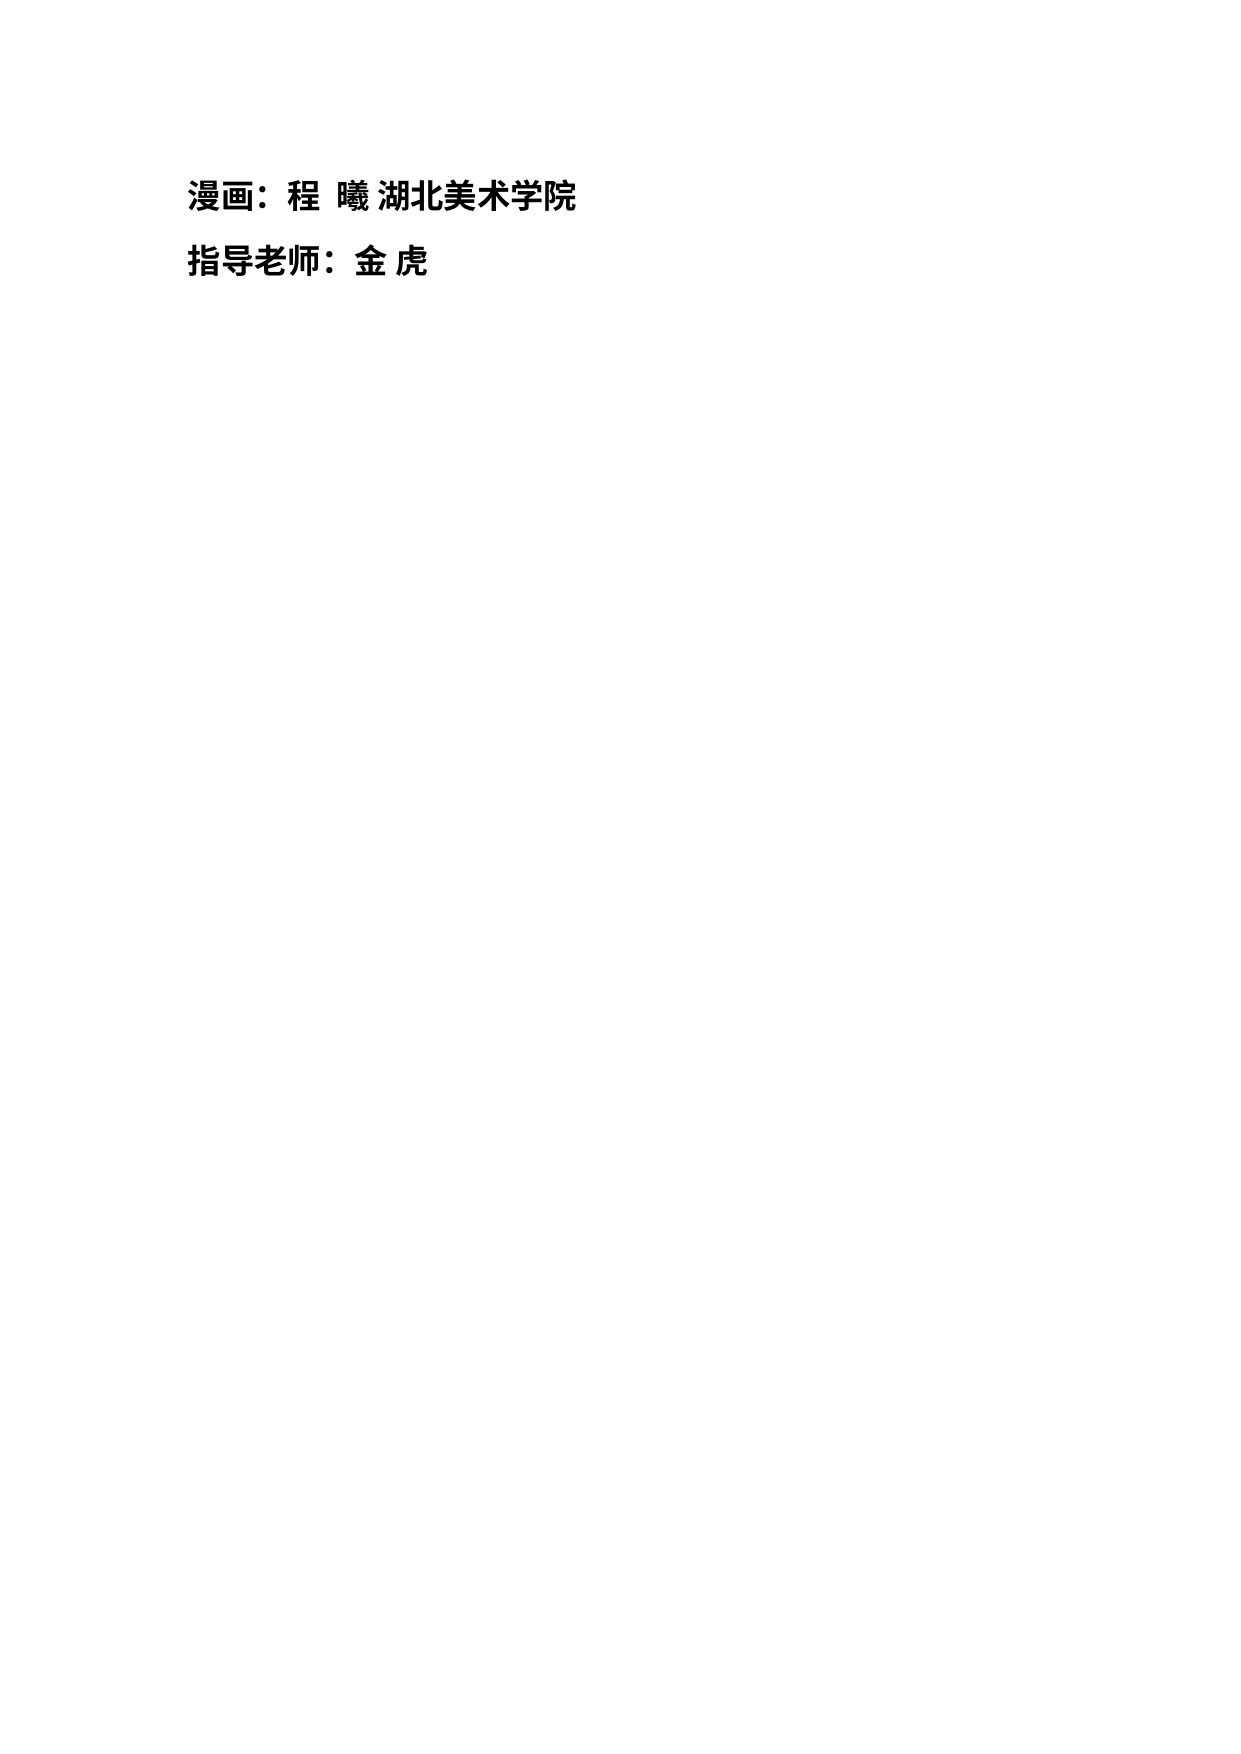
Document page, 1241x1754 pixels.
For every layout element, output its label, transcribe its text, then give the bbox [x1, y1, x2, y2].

text 漫画：程 曦 湖北美术学院 [187, 162, 1053, 227]
text 指导老师：金 虎 [187, 227, 1053, 292]
